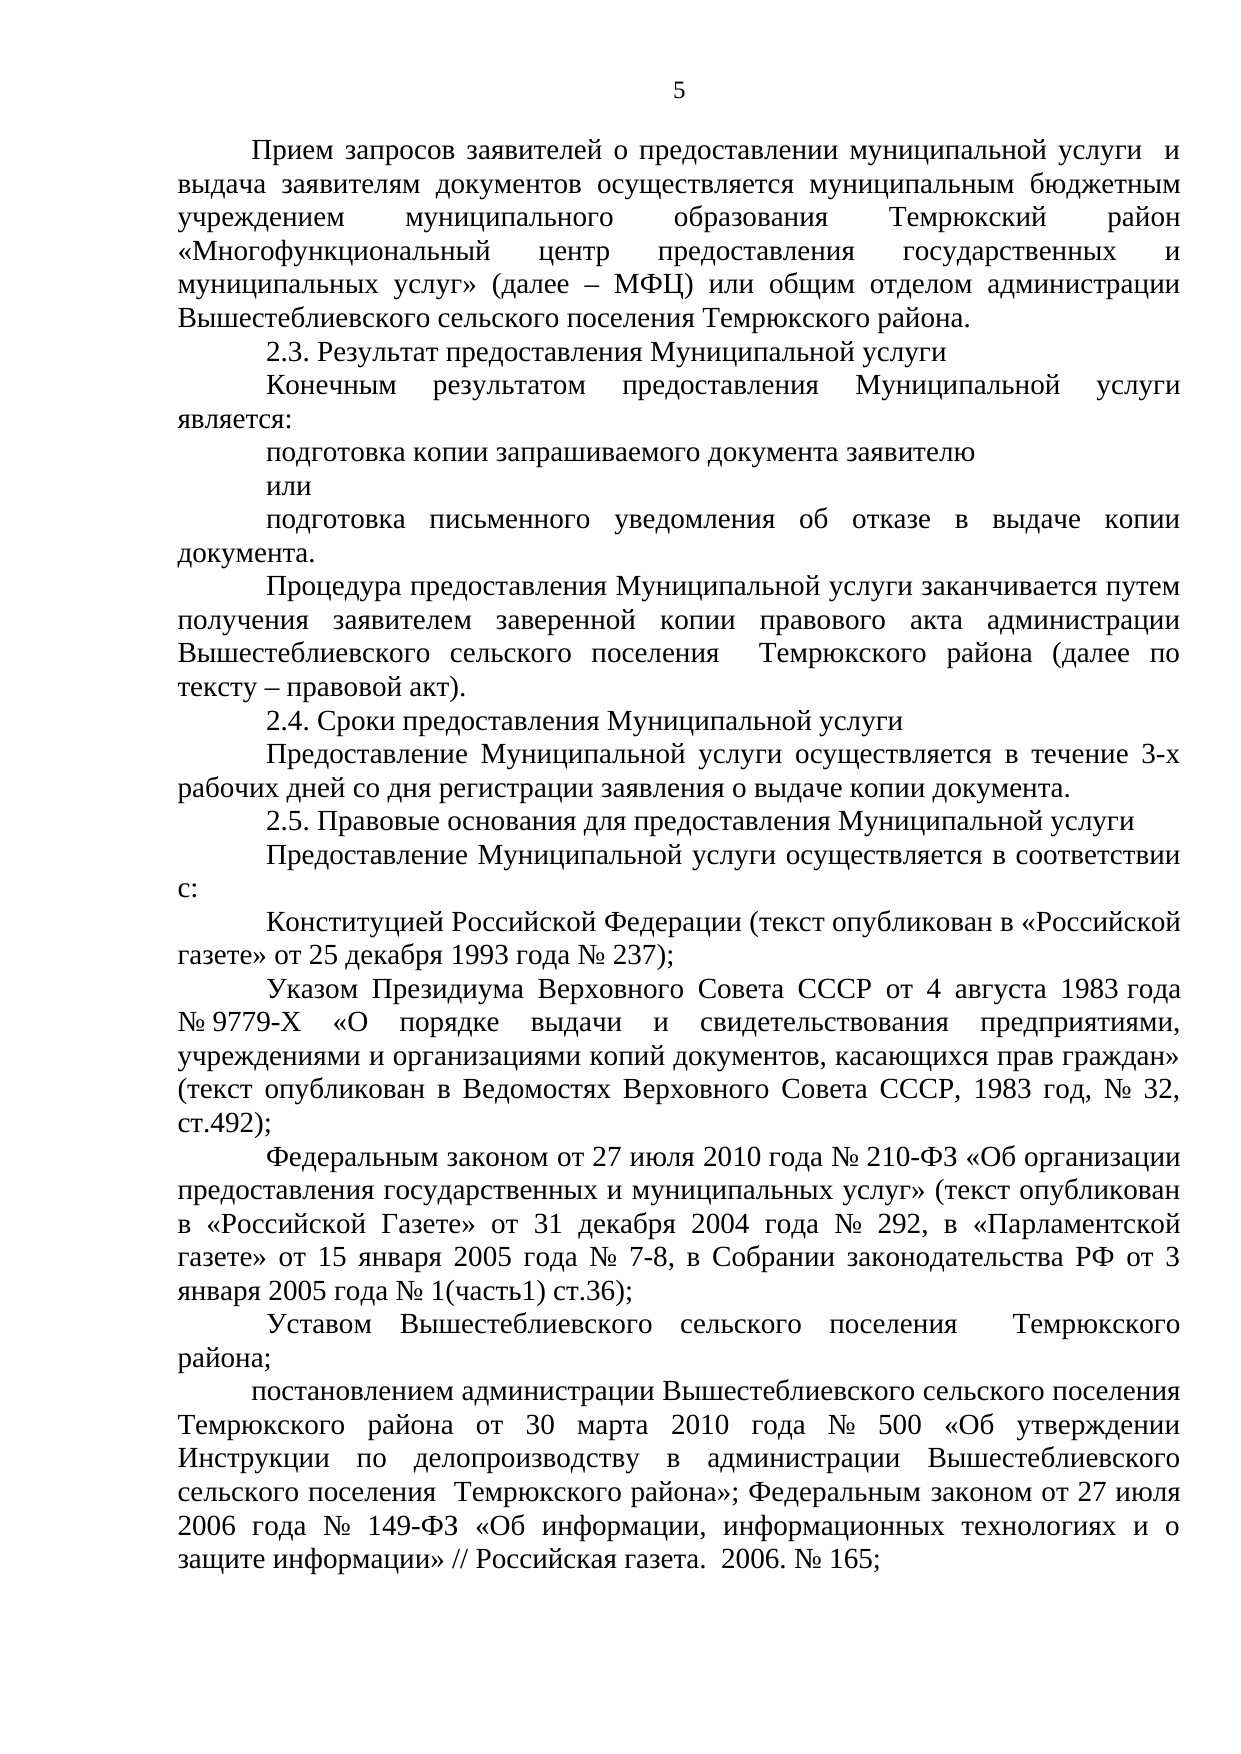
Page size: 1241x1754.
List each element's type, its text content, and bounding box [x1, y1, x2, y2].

text подготовка копии запрашиваемого документа заявителю [177, 434, 1181, 468]
text подготовка письменного уведомления об отказе в выдаче копии документа. [177, 501, 1181, 568]
text Предоставление Муниципальной услуги осуществляется в соответствии с: [177, 837, 1181, 904]
text 2.3. Результат предоставления Муниципальной услуги [177, 334, 1181, 367]
text Процедура предоставления Муниципальной услуги заканчивается путем получения заявителем заверенной копии правового акта администрации Вышестеблиевского сельского поселения Темрюкского района (далее по тексту – правовой акт). [177, 568, 1181, 703]
text Уставом Вышестеблиевского сельского поселения Темрюкского района; [177, 1306, 1181, 1373]
text Предоставление Муниципальной услуги осуществляется в течение 3-х рабочих дней со дня регистрации заявления о выдаче копии документа. [177, 736, 1181, 803]
text Конституцией Российской Федерации (текст опубликован в «Российской газете» от 25 декабря 1993 года № 237); [177, 904, 1181, 971]
text или [177, 468, 1181, 501]
text постановлением администрации Вышестеблиевского сельского поселения Темрюкского района от 30 марта 2010 года № 500 «Об утверждении Инструкции по делопроизводству в администрации Вышестеблиевского сельского поселения Темрюкского района»; Федеральным законом от 27 июля 2006 года № 149-ФЗ «Об информации, информационных технологиях и о защите информации» // Российская газета. 2006. № 165; [177, 1373, 1181, 1575]
text Федеральным законом от 27 июля 2010 года № 210-ФЗ «Об организации предоставления государственных и муниципальных услуг» (текст опубликован в «Российской Газете» от 31 декабря 2004 года № 292, в «Парламентской газете» от 15 января 2005 года № 7-8, в Собрании законодательства РФ от 3 января 2005 года № 1(часть1) ст.36); [177, 1139, 1181, 1306]
text Конечным результатом предоставления Муниципальной услуги является: [177, 367, 1181, 434]
text 2.5. Правовые основания для предоставления Муниципальной услуги [177, 803, 1181, 837]
text 2.4. Сроки предоставления Муниципальной услуги [177, 703, 1181, 736]
text Указом Президиума Верховного Совета СССР от 4 августа 1983 года № 9779-Х «О порядке выдачи и свидетельствования предприятиями, учреждениями и организациями копий документов, касающихся прав граждан» (текст опубликован в Ведомостях Верховного Совета СССР, 1983 год, № 32, ст.492); [177, 971, 1181, 1139]
text Прием запросов заявителей о предоставлении муниципальной услуги и выдача заявителям документов осуществляется муниципальным бюджетным учреждением муниципального образования Темрюкский район «Многофункциональный центр предоставления государственных и муниципальных услуг» (далее – МФЦ) или общим отделом администрации Вышестеблиевского сельского поселения Темрюкского района. [177, 132, 1181, 334]
